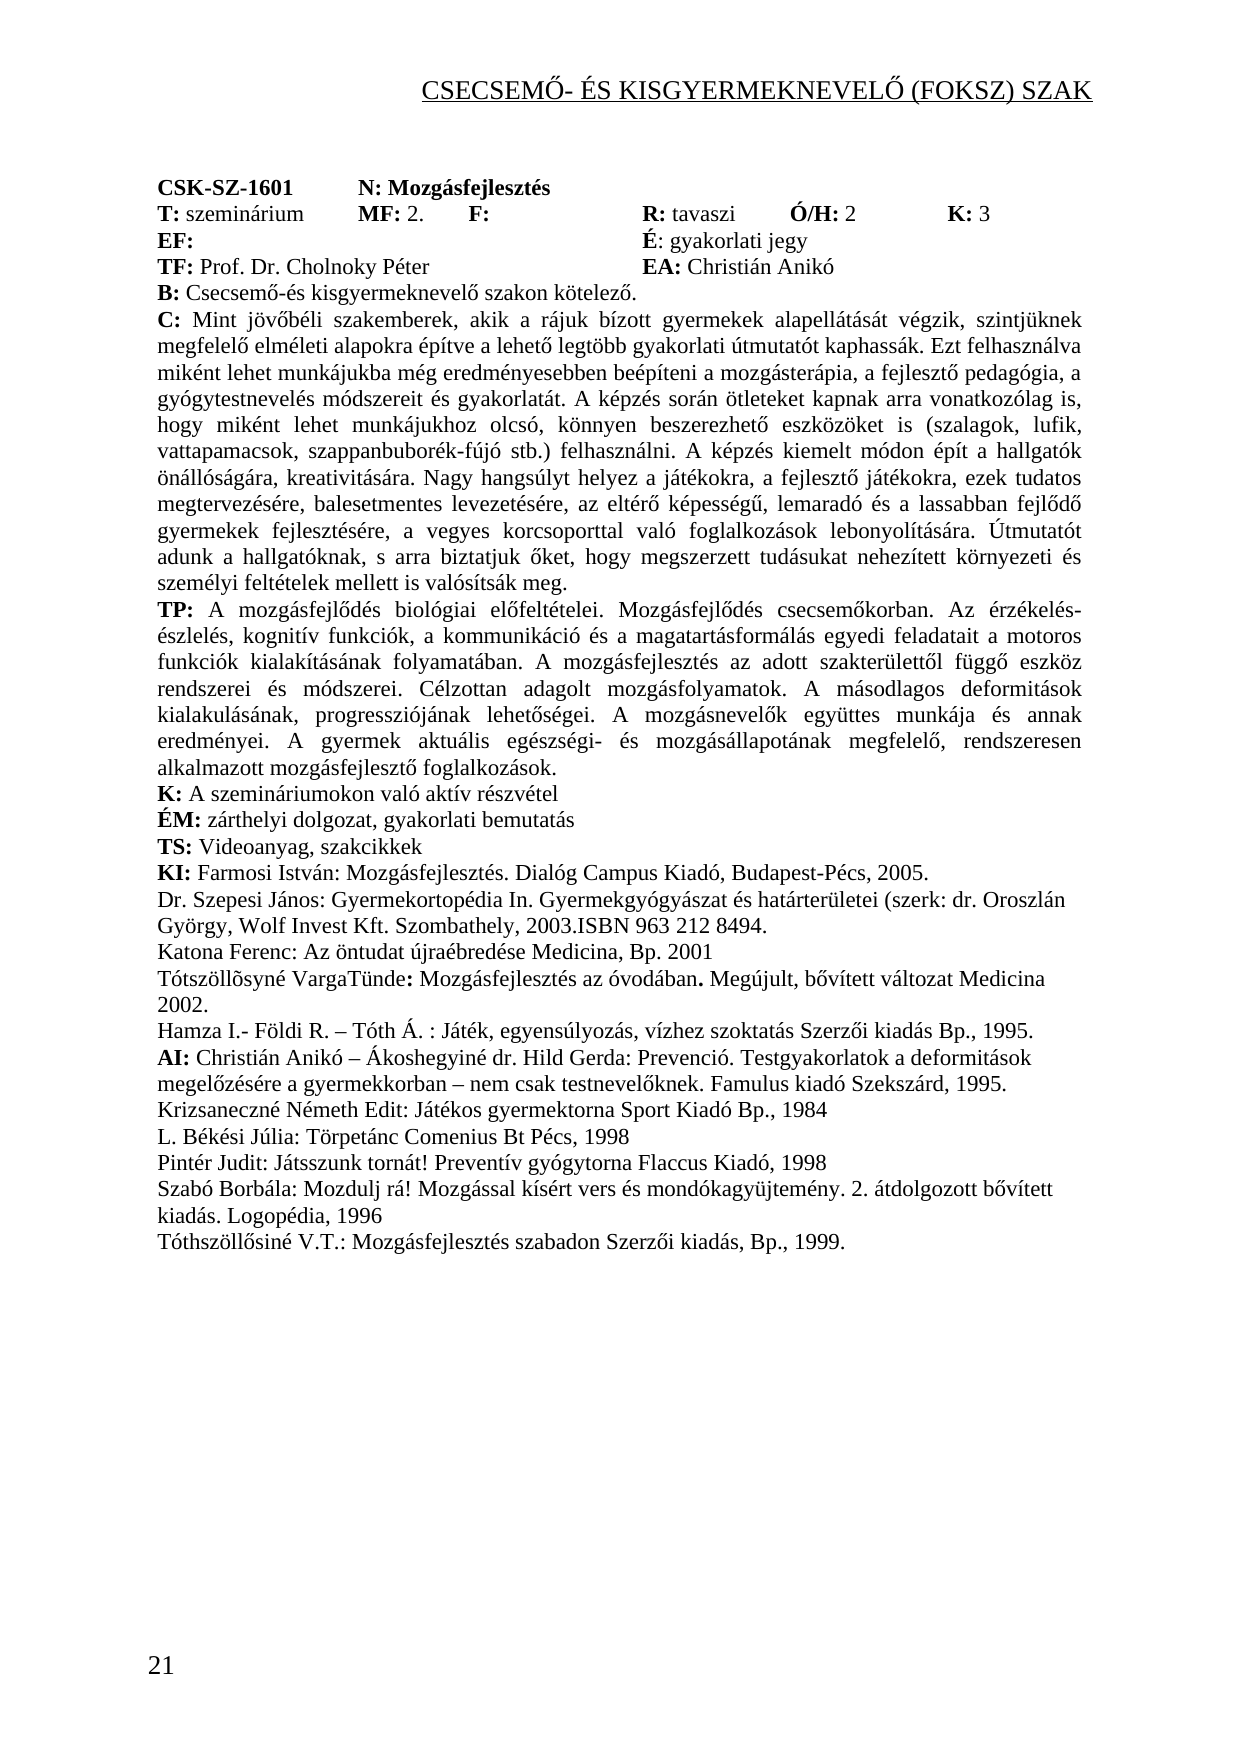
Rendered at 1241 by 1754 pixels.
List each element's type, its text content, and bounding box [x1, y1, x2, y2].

table_cell K: A szemináriumokon való aktív részvétel [146, 780, 1094, 807]
table_cell TP: A mozgásfejlődés biológiai előfeltételei. Mozgásfejlődés csecsemőkorban. Az érzékelés-észlelés, kognitív funkciók, a kommunikáció és a magatartásformálás egyedi feladatait a motoros funkciók kialakításának folyamatában. A mozgásfejlesztés az adott szakterülettől függő eszköz rendszerei és módszerei. Célzottan adagolt mozgásfolyamatok. A másodlagos deformitások kialakulásának, progressziójának lehetőségei. A mozgásnevelők együttes munkája és annak eredményei. A gyermek aktuális egészségi- és mozgásállapotának megfelelő, rendszeresen alkalmazott mozgásfejlesztő foglalkozások. [146, 596, 1094, 780]
table_cell Ó/H: 2 [778, 200, 936, 227]
table_cell É: gyakorlati jegy [631, 227, 1094, 253]
table_cell AI: – Ákoshegyiné dr. Hild Gerda: Prevenció. Testgyakorlatok a deformitások megelőzésére a gyermekkorban – nem csak testnevelőknek. Famulus kiadó Szekszárd, 1995. Krizsaneczné Németh Edit: Játékos gyermektorna Sport Kiadó Bp., 1984 L. Békési Júlia: Törpetánc Comenius Bt Pécs, 1998 Pintér Judit: Játsszunk tornát! Preventív gyógytorna Flaccus Kiadó, 1998 Szabó Borbála: Mozdulj rá! Mozgással kísért vers és mondókagyüjtemény. 2. átdolgozott bővített kiadás. Logopédia, 1996 Tóthszöllősiné V.T.: Mozgásfejlesztés szabadon Szerzői kiadás, Bp., 1999. [146, 1044, 1094, 1254]
table_cell F: [457, 200, 631, 227]
table_cell B: Csecsemő-és kisgyermeknevelő szakon kötelező. [146, 280, 1094, 306]
table_cell MF: 2. [347, 200, 457, 227]
table_cell K: 3 [936, 200, 1094, 227]
table_cell KI: Farmosi István: Mozgásfejlesztés. Dialóg Campus Kiadó, Budapest-Pécs, 2005. Dr. Szepesi János: Gyermekortopédia In. Gyermekgyógyászat és határterületei (szerk: dr. Oroszlán György, Wolf Invest Kft. Szombathely, 2003.ISBN 963 212 8494. Katona Ferenc: Az öntudat újraébredése Medicina, Bp. 2001 Tótszöllõsyné VargaTünde: Mozgásfejlesztés az óvodában. Megújult, bővített változat Medicina 2002. Hamza I.- Földi R. – Tóth Á. : Játék, egyensúlyozás, vízhez szoktatás Szerzői kiadás Bp., 1995. [146, 859, 1094, 1044]
table_cell C: Mint jövőbéli szakemberek, akik a rájuk bízott gyermekek alapellátását végzik, szintjüknek megfelelő elméleti alapokra építve a lehető legtöbb gyakorlati útmutatót kaphassák. Ezt felhasználva miként lehet munkájukba még eredményesebben beépíteni a mozgásterápia, a fejlesztő pedagógia, a gyógytestnevelés módszereit és gyakorlatát. A képzés során ötleteket kapnak arra vonatkozólag is, hogy miként lehet munkájukhoz olcsó, könnyen beszerezhető eszközöket is (szalagok, lufik, vattapamacsok, szappanbuborék-fújó stb.) felhasználni. A képzés kiemelt módon épít a hallgatók önállóságára, kreativitására. Nagy hangsúlyt helyez a játékokra, a fejlesztő játékokra, ezek tudatos megtervezésére, balesetmentes levezetésére, az eltérő képességű, lemaradó és a lassabban fejlődő gyermekek fejlesztésére, a vegyes korcsoporttal való foglalkozások lebonyolítására. Útmutatót adunk a hallgatóknak, s arra biztatjuk őket, hogy megszerzett tudásukat nehezített környezeti és személyi feltételek mellett is valósítsák meg. [146, 306, 1094, 596]
table_header N: Mozgásfejlesztés [347, 174, 1094, 200]
table_cell EF: [146, 227, 631, 253]
table_cell R: tavaszi [631, 200, 778, 227]
table_cell ÉM: zárthelyi dolgozat, gyakorlati bemutatás [146, 807, 1094, 833]
table_cell TS: Videoanyag, szakcikkek [146, 833, 1094, 859]
table_cell T: szeminárium [146, 200, 347, 227]
table_header CSK-SZ-1601 [146, 174, 347, 200]
table_cell EA: Christián Anikó [631, 253, 1094, 279]
table_cell TF: Prof. Dr. Cholnoky Péter [146, 253, 631, 279]
